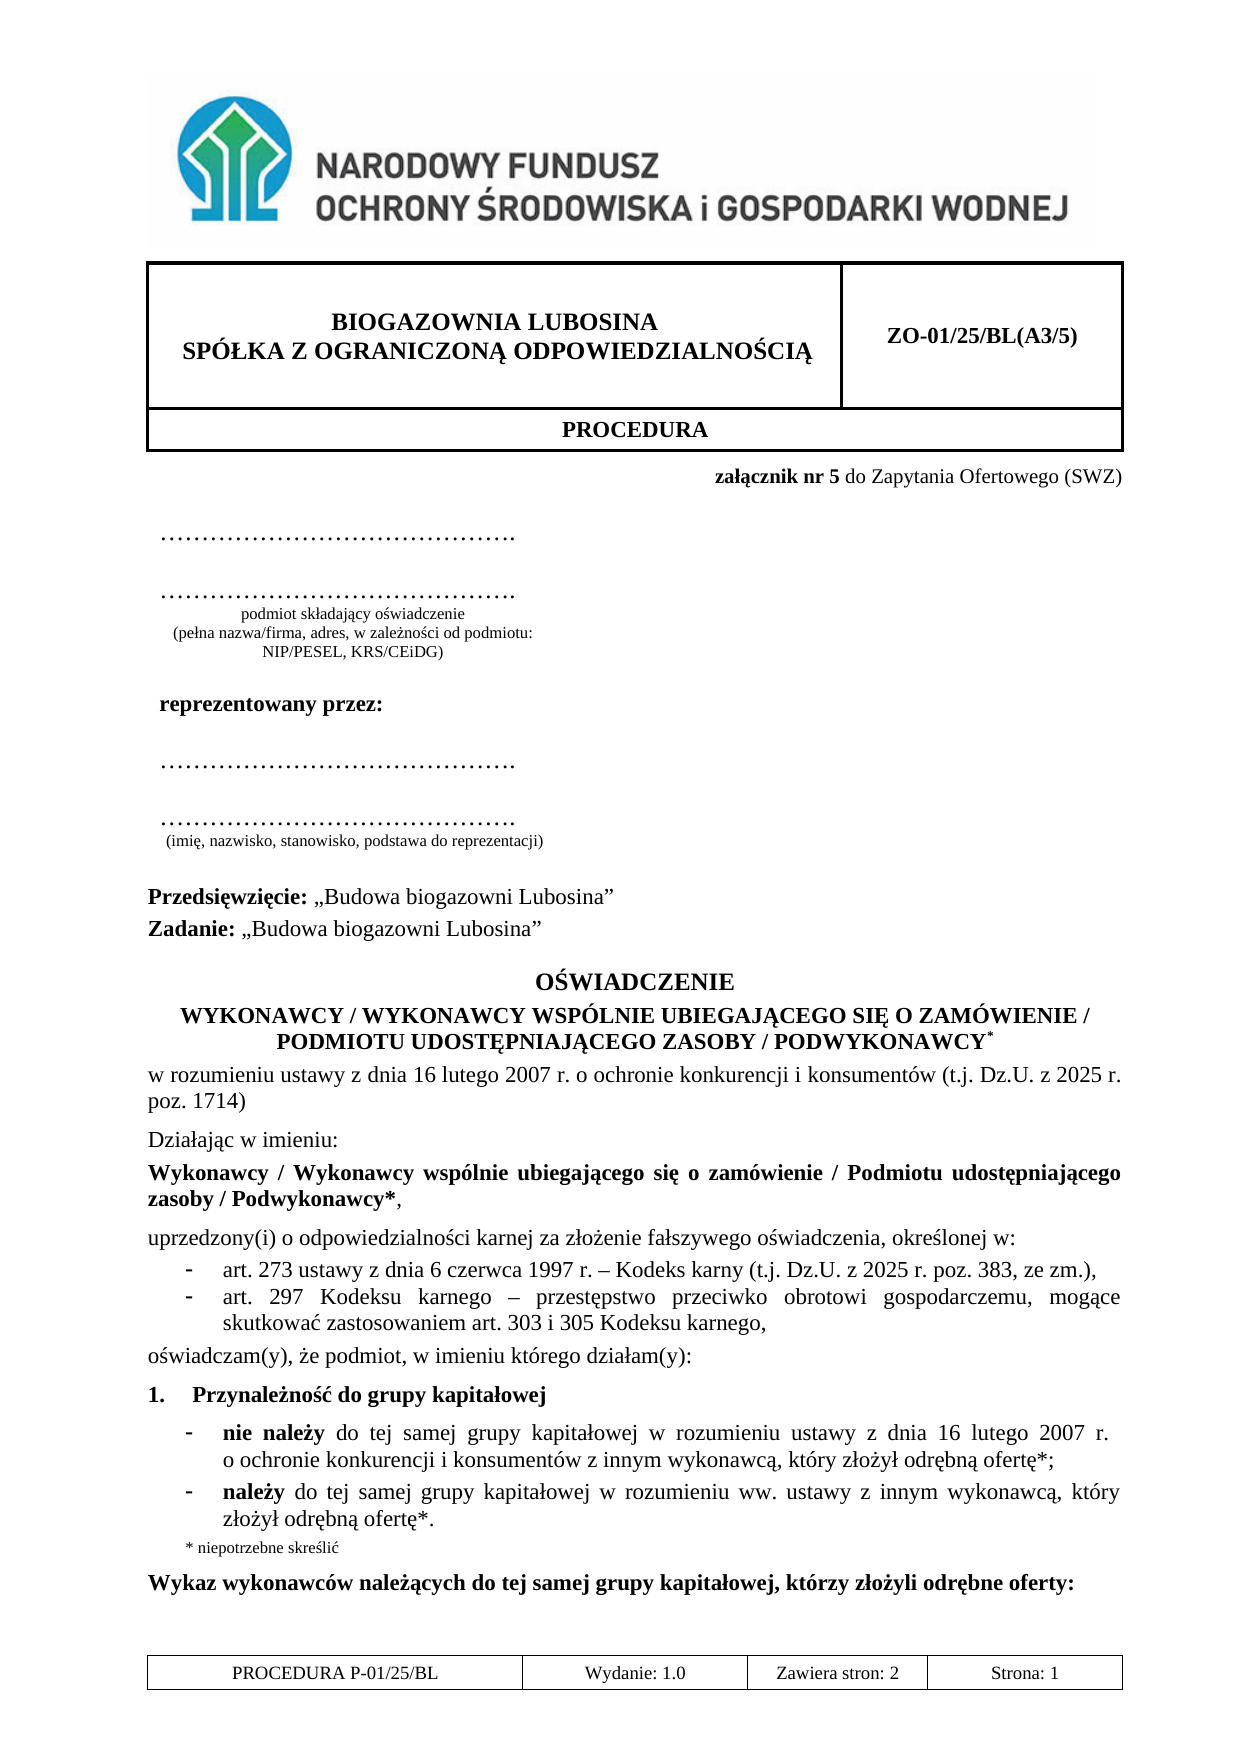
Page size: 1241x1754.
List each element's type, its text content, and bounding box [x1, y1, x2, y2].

picture [147, 73, 1094, 249]
text w rozumieniu ustawy z dnia 16 lutego 2007 r. o ochronie konkurencji i konsumentów (t.j. Dz.U. z 2025 r. poz. 1714) [148, 1061, 1122, 1113]
text OŚWIADCZENIE [148, 967, 1122, 996]
text Zadanie: „Budowa biogazowni Lubosina” [241, 916, 1122, 942]
table_cell podmiot składający oświadczenie [148, 604, 558, 623]
table_header ZO-01/25/BL(A3/5) [843, 265, 1121, 407]
text załącznik nr 5 do Zapytania Ofertowego (SWZ) [148, 464, 1122, 488]
table_cell PROCEDURA [149, 410, 1121, 449]
table_cell ……………………………………. [148, 546, 558, 603]
table_header reprezentowany przez: [148, 690, 561, 716]
text * niepotrzebne skreślić [185, 1537, 1122, 1557]
table_cell (imię, nazwisko, stanowisko, podstawa do reprezentacji) [148, 831, 561, 850]
table_cell ……………………………………. [148, 774, 561, 831]
text Działając w imieniu: [148, 1126, 1122, 1152]
text Przedsięwzięcie: „Budowa biogazowni Lubosina” [148, 883, 1122, 909]
text Wykonawcy / Wykonawcy wspólnie ubiegającego się o zamówienie / Podmiotu udostępniającego zasoby / Podwykonawcy*, [148, 1159, 1122, 1211]
table_header BIOGAZOWNIA LUBOSINA SPÓŁKA Z OGRANICZONĄ ODPOWIEDZIALNOŚCIĄ [149, 265, 840, 407]
text WYKONAWCY / WYKONAWCY WSPÓLNIE UBIEGAJĄCEGO SIĘ O ZAMÓWIENIE / PODMIOTU UDOSTĘPNIAJĄCEGO ZASOBY / PODWYKONAWCY* [148, 1002, 1122, 1054]
list Przynależność do grupy kapitałowej [148, 1381, 1122, 1407]
table_cell (pełna nazwa/firma, adres, w zależności od podmiotu: NIP/PESEL, KRS/CEiDG) [148, 623, 558, 661]
table_header ……………………………………. [148, 517, 558, 546]
list art. 273 ustawy z dnia 6 czerwca 1997 r. – Kodeks karny (t.j. Dz.U. z 2025 r. poz. 383, ze zm.), [185, 1256, 1122, 1283]
list należy do tej samej grupy kapitałowej w rozumieniu ww. ustawy z innym wykonawcą, który złożył odrębną ofertę*. [185, 1478, 1122, 1531]
text Wykaz wykonawców należących do tej samej grupy kapitałowej, którzy złożyli odrębne oferty: [148, 1569, 1122, 1595]
list art. 297 Kodeksu karnego – przestępstwo przeciwko obrotowi gospodarczemu, mogące skutkować zastosowaniem art. 303 i 305 Kodeksu karnego, [185, 1283, 1122, 1336]
table_cell ……………………………………. [148, 716, 561, 774]
text uprzedzony(i) o odpowiedzialności karnej za złożenie fałszywego oświadczenia, określonej w: [148, 1224, 1122, 1250]
list nie należy do tej samej grupy kapitałowej w rozumieniu ustawy z dnia 16 lutego 2007 r. o ochronie konkurencji i konsumentów z innym wykonawcą, który złożył odrębną ofertę*; [185, 1419, 1122, 1472]
text oświadczam(y), że podmiot, w imieniu którego działam(y): [148, 1342, 1122, 1368]
